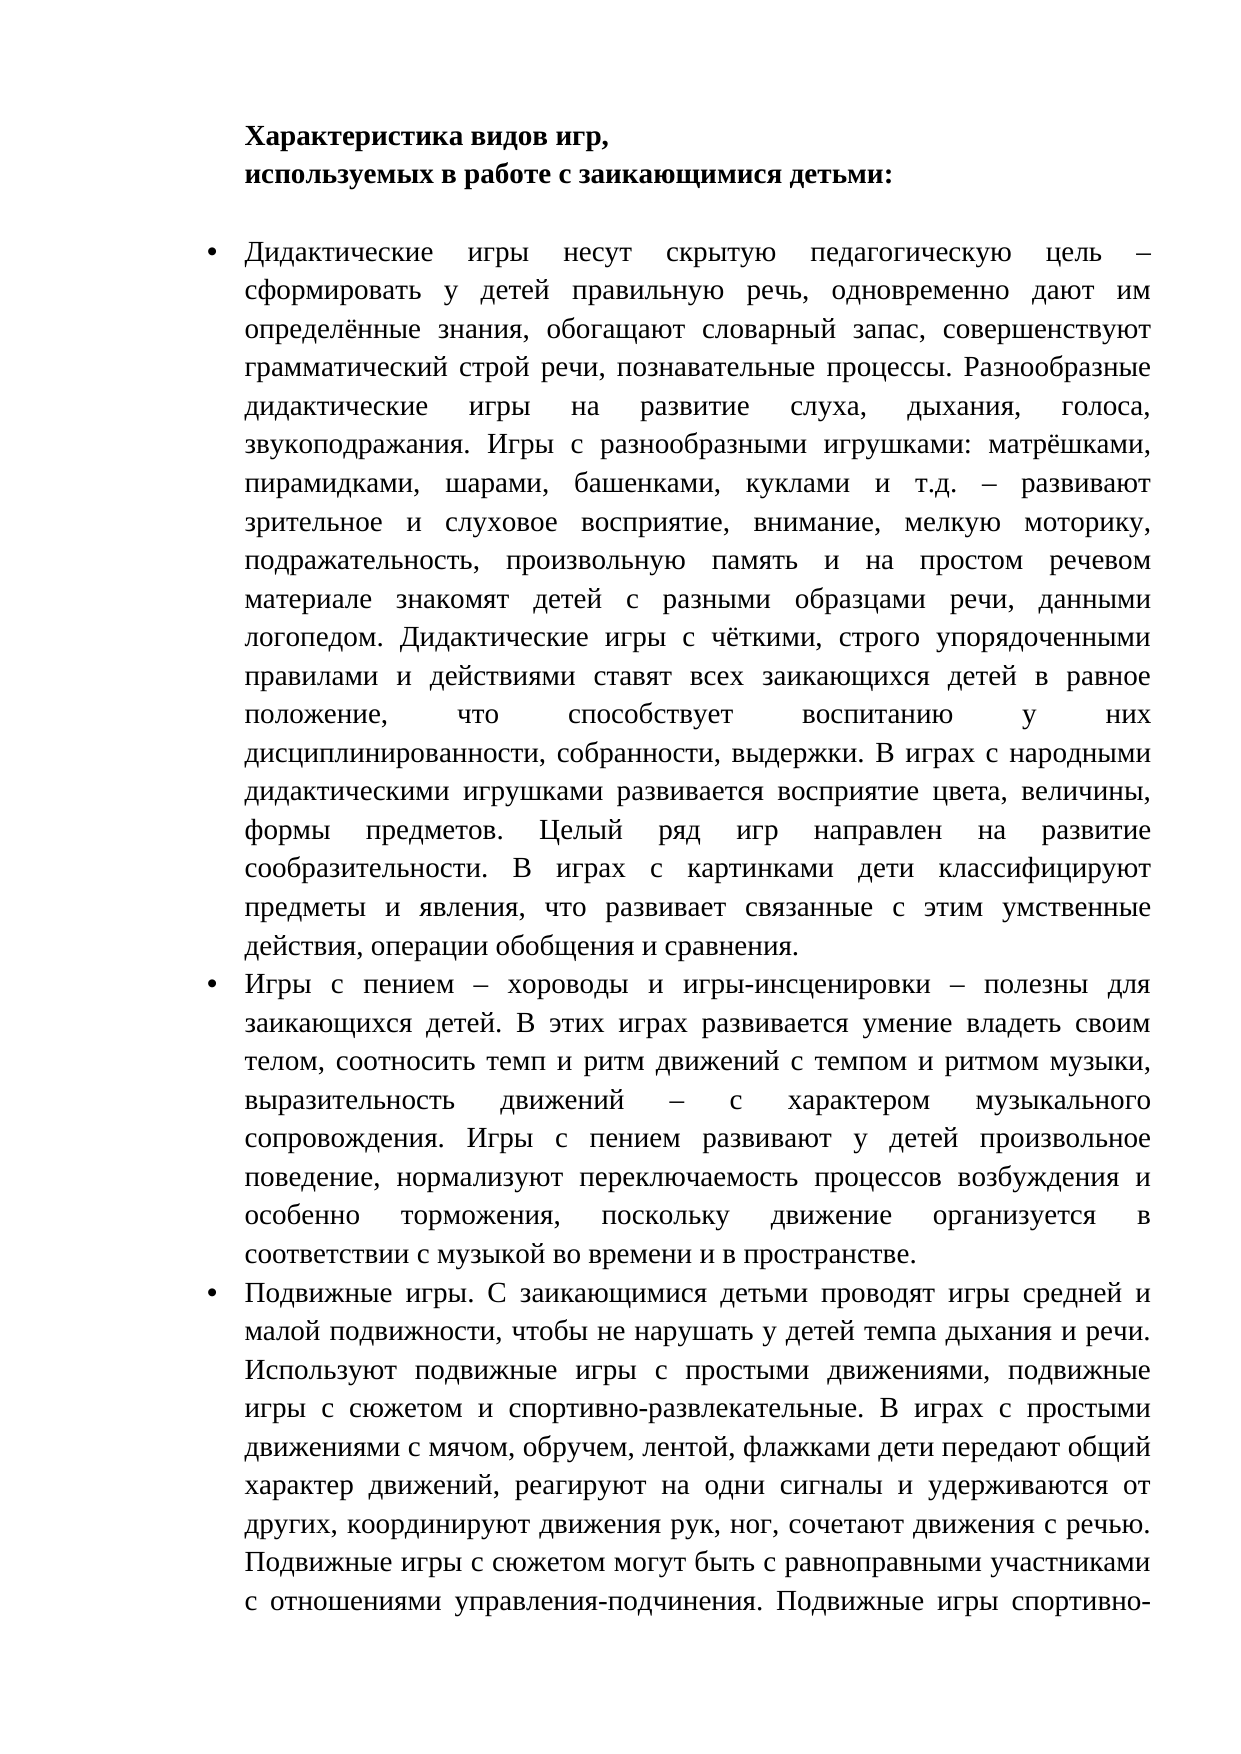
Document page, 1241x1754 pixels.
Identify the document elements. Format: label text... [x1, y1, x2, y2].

list Дидактические игры несут скрытую педагогическую цель – сформировать у детей правильную речь, одновременно дают им определённые знания, обогащают словарный запас, совершенствуют грамматический строй речи, познавательные процессы. Разнообразные дидактические игры на развитие слуха, дыхания, голоса, звукоподражания. Игры с разнообразными игрушками: матрёшками, пирамидками, шарами, башенками, куклами и т.д. – развивают зрительное и слуховое восприятие, внимание, мелкую моторику, подражательность, произвольную память и на простом речевом материале знакомят детей с разными образцами речи, данными логопедом. Дидактические игры с чёткими, строго упорядоченными правилами и действиями ставят всех заикающихся детей в равное положение, что способствует воспитанию у них дисциплинированности, собранности, выдержки. В играх с народными дидактическими игрушками развивается восприятие цвета, величины, формы предметов. Целый ряд игр направлен на развитие сообразительности. В играх с картинками дети классифицируют предметы и явления, что развивает связанные с этим умственные действия, операции обобщения и сравнения. [207, 234, 1152, 961]
list Характеристика видов игр, [244, 118, 1152, 152]
list Игры с пением – хороводы и игры-инсценировки – полезны для заикающихся детей. В этих играх развивается умение владеть своим телом, соотносить темп и ритм движений с темпом и ритмом музыки, выразительность движений – с характером музыкального сопровождения. Игры с пением развивают у детей произвольное поведение, нормализуют переключаемость процессов возбуждения и особенно торможения, поскольку движение организуется в соответствии с музыкой во времени и в пространстве. [207, 966, 1152, 1269]
list используемых в работе с заикающимися детьми: [244, 157, 1152, 190]
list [207, 1274, 1152, 1617]
